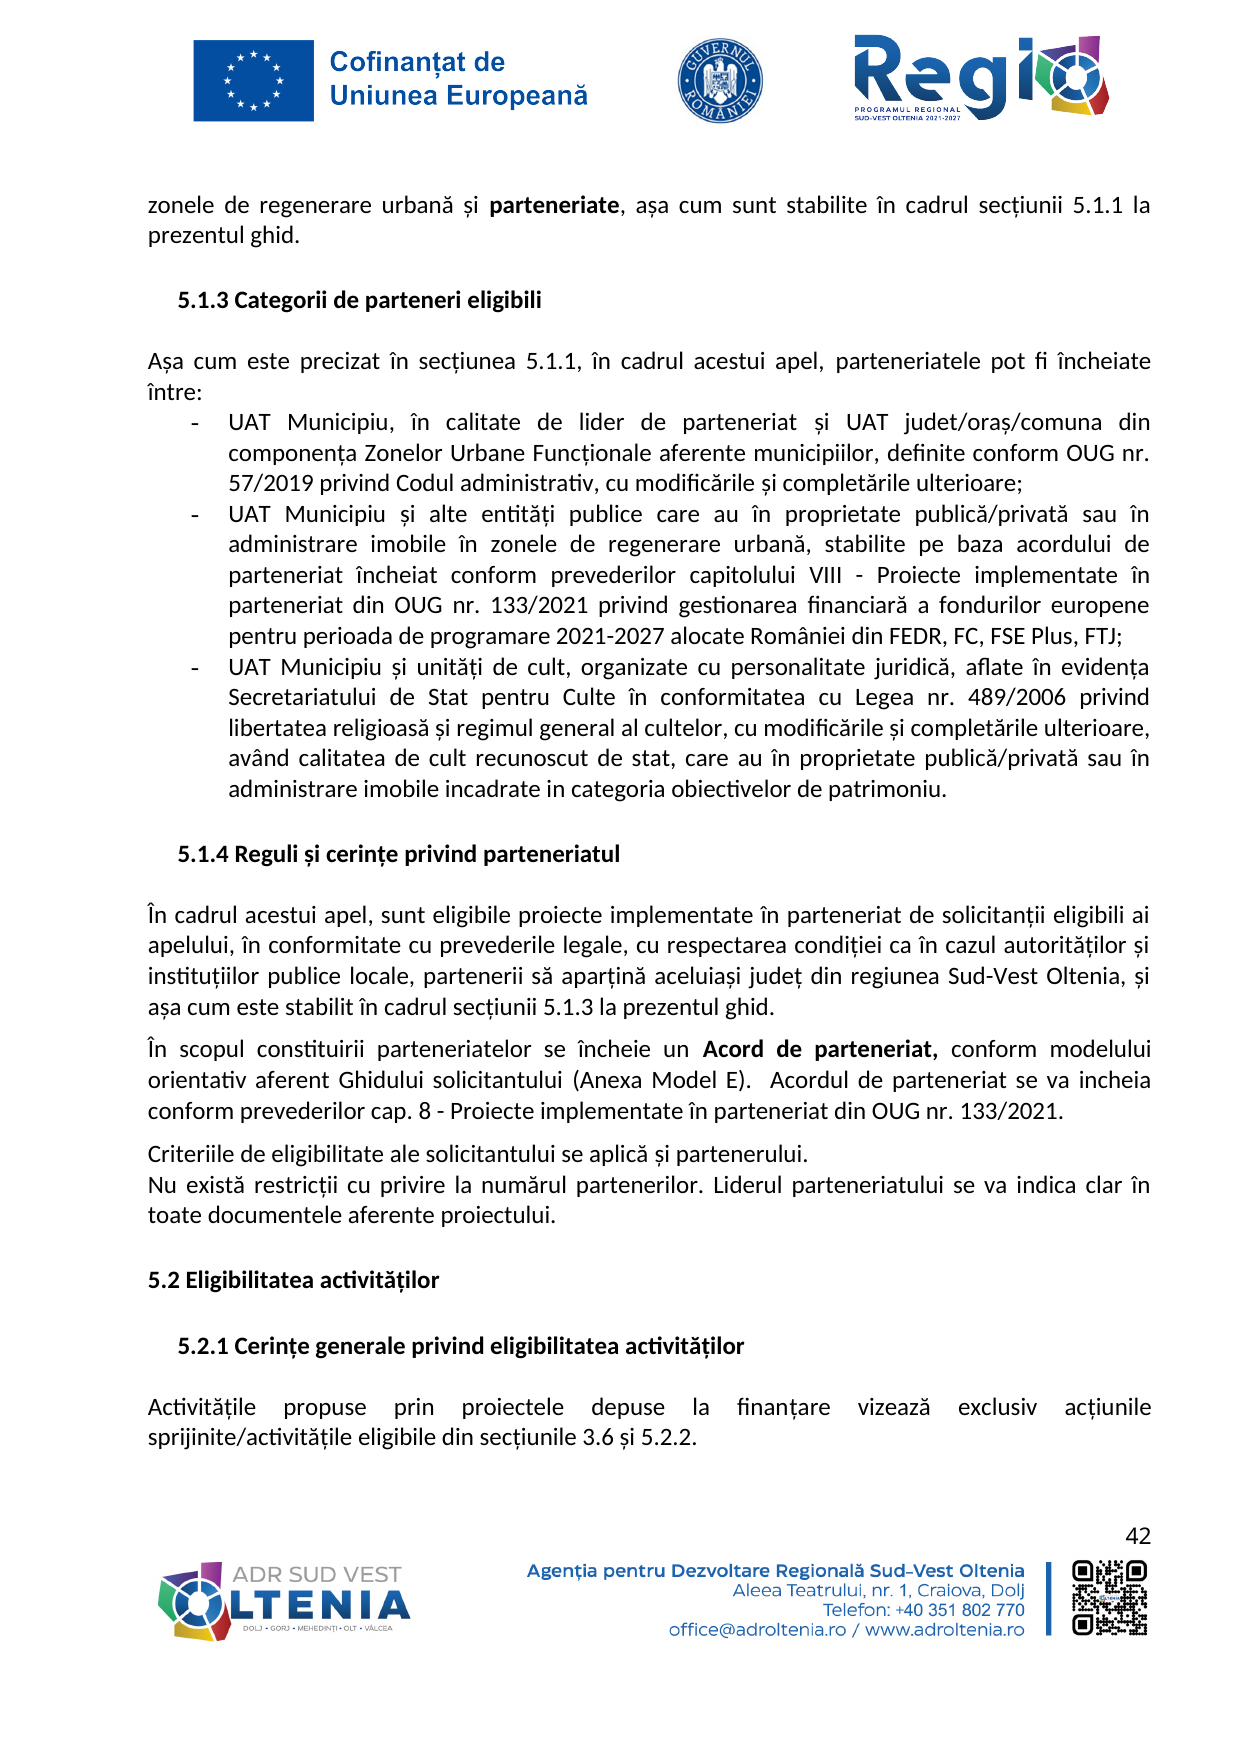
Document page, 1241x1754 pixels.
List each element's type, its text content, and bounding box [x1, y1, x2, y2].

text În scopul constituirii parteneriatelor se încheie un Acord de parteneriat, conform modelului orientativ aferent Ghidului solicitantului (Anexa Model E). Acordul de parteneriat se va incheia conform prevederilor cap. 8 - Proiecte implementate în parteneriat din OUG nr. 133/2021. [148, 1034, 1152, 1126]
picture [674, 36, 768, 126]
text Activitățile propuse prin proiectele depuse la finanţare vizează exclusiv acţiunile sprijinite/activităţile eligibile din secţiunile 3.6 și 5.2.2. [148, 1391, 1152, 1452]
picture [188, 35, 590, 125]
picture [852, 34, 1111, 123]
list UAT Municipiu şi unități de cult, organizate cu personalitate juridică, aflate în evidența Secretariatului de Stat pentru Culte în conformitatea cu Legea nr. 489/2006 privind libertatea religioasă și regimul general al cultelor, cu modificările și completările ulterioare, având calitatea de cult recunoscut de stat, care au în proprietate publică/privată sau în administrare imobile incadrate in categoria obiectivelor de patrimoniu. [191, 651, 1152, 803]
text Așa cum este precizat în secțiunea 5.1.1, în cadrul acestui apel, parteneriatele pot fi încheiate între: [148, 346, 1152, 407]
list UAT Municipiu şi alte entităţi publice care au în proprietate publică/privată sau în administrare imobile în zonele de regenerare urbană, stabilite pe baza acordului de parteneriat încheiat conform prevederilor capitolului VIII - Proiecte implementate în parteneriat din OUG nr. 133/2021 privind gestionarea financiară a fondurilor europene pentru perioada de programare 2021-2027 alocate României din FEDR, FC, FSE Plus, FTJ; [191, 498, 1152, 651]
text Criteriile de eligibilitate ale solicitantului se aplică şi partenerului. [148, 1138, 1152, 1169]
list UAT Municipiu, în calitate de lider de parteneriat şi UAT judet/oraș/comuna din componenţa Zonelor Urbane Funcţionale aferente municipiilor, definite conform OUG nr. 57/2019 privind Codul administrativ, cu modificările şi completările ulterioare; [191, 407, 1152, 498]
text În cadrul acestui apel, sunt eligibile proiecte implementate în parteneriat de solicitanții eligibili ai apelului, în conformitate cu prevederile legale, cu respectarea condiției ca în cazul autorităților și instituțiilor publice locale, partenerii să aparțină aceluiași județ din regiunea Sud-Vest Oltenia, și așa cum este stabilit în cadrul secțiunii 5.1.3 la prezentul ghid. [148, 899, 1152, 1021]
text 5.2 Eligibilitatea activităților [148, 1265, 1152, 1295]
subtitle 5.2.1 Cerințe generale privind eligibilitatea activităților [148, 1330, 1152, 1360]
subtitle 5.1.3 Categorii de parteneri eligibili [177, 284, 1152, 315]
subtitle 5.1.4 Reguli și cerințe privind parteneriatul [177, 838, 1152, 868]
text Nu există restricţii cu privire la numărul partenerilor. Liderul parteneriatului se va indica clar în toate documentele aferente proiectului. [148, 1169, 1152, 1230]
picture [148, 1551, 1152, 1648]
